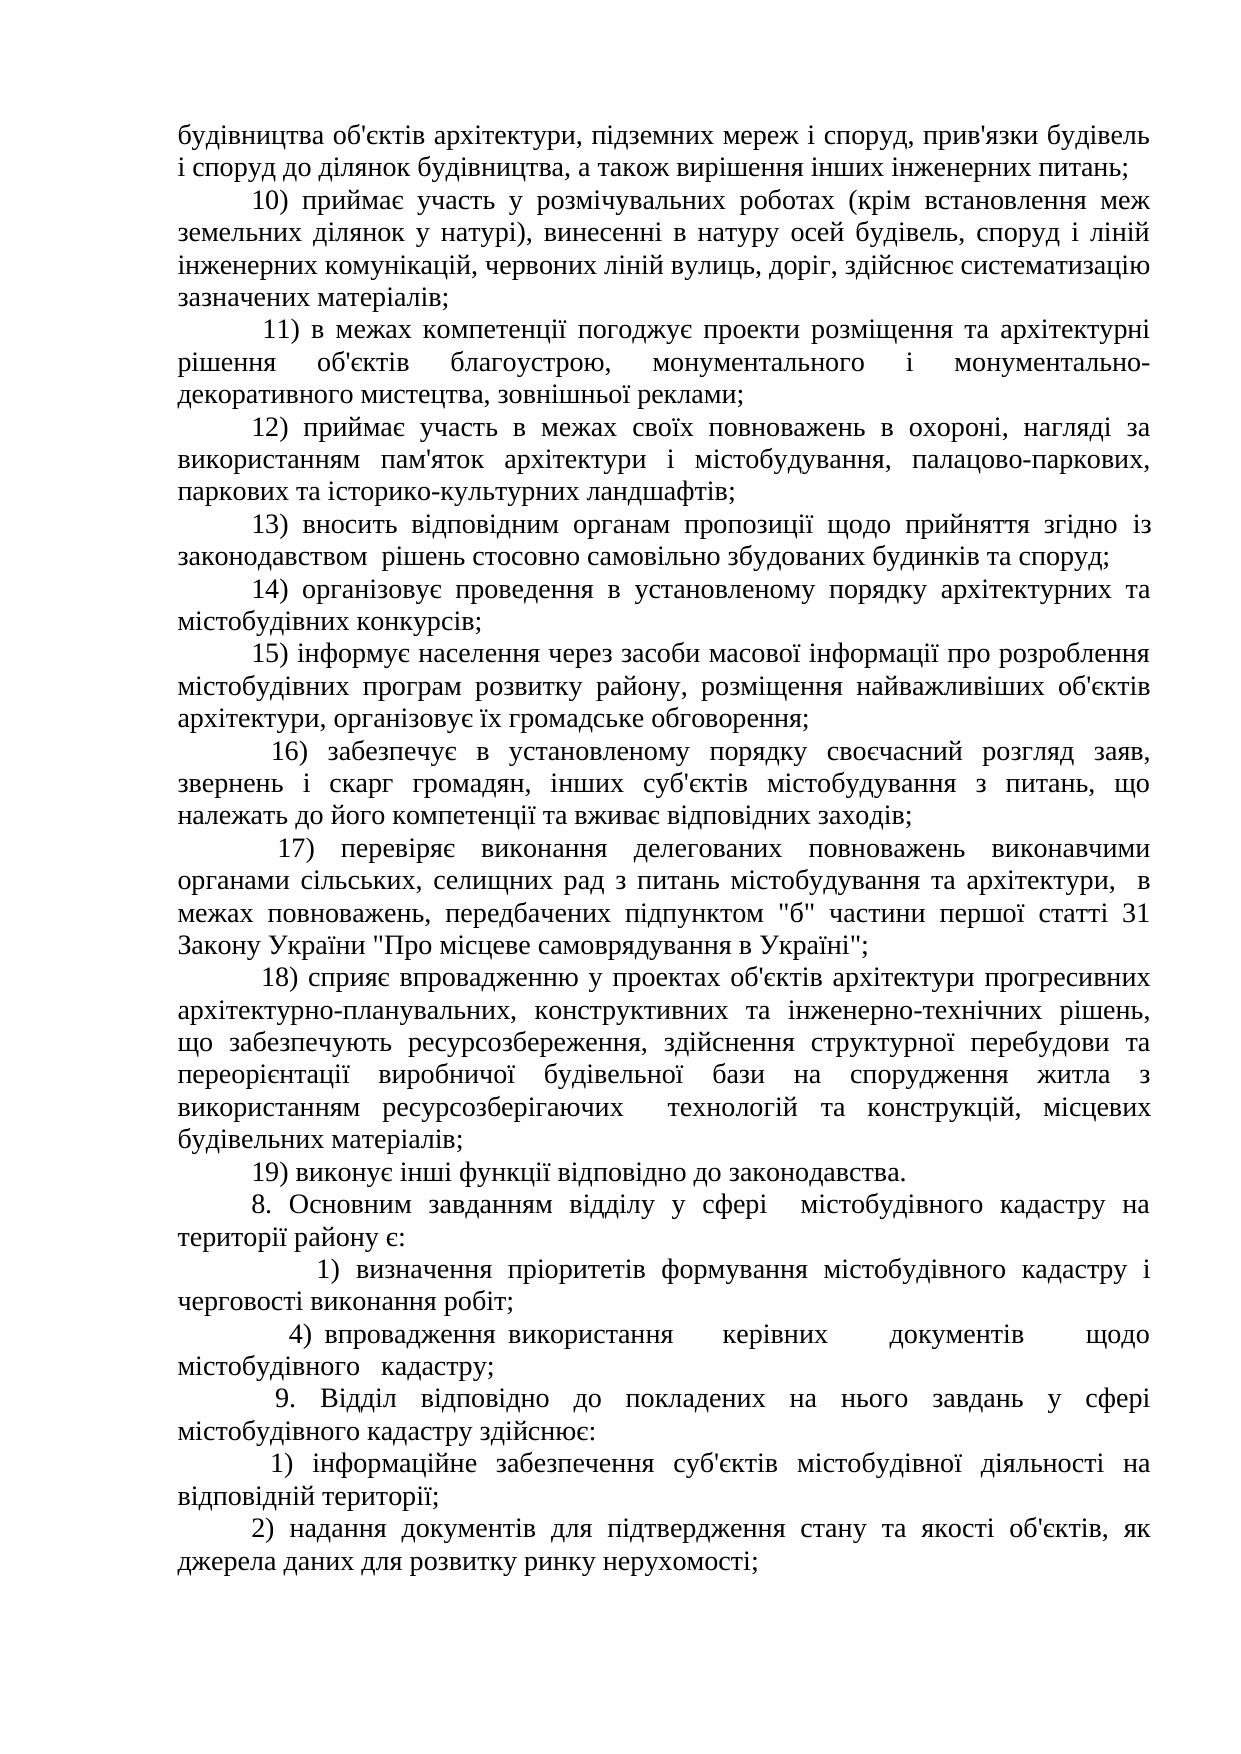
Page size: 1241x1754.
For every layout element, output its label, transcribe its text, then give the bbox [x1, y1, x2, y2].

text 1) визначення пріоритетів формування містобудівного кадастру і черговості виконання робіт; [177, 1252, 1152, 1317]
text 13) вносить відповідним органам пропозиції щодо прийняття згідно із законодавством рішень стосовно самовільно збудованих будинків та споруд; [177, 507, 1152, 572]
text 11) в межах компетенції погоджує проекти розміщення та архітектурні рішення об'єктів благоустрою, монументального і монументально-декоративного мистецтва, зовнішньої реклами; [177, 312, 1152, 410]
text 15) інформує населення через засоби масової інформації про розроблення містобудівних програм розвитку району, розміщення найважливіших об'єктів архітектури, організовує їх громадське обговорення; [177, 636, 1152, 734]
text 17) перевіряє виконання делегованих повноважень виконавчими органами сільських, селищних рад з питань містобудування та архітектури, в межах повноважень, передбачених підпунктом "б" частини першої статті 31 Закону України "Про місцеве самоврядування в Україні"; [177, 831, 1152, 960]
text 9. Відділ відповідно до покладених на нього завдань у сфері містобудівного кадастру здійснює: [177, 1382, 1152, 1446]
text 4) впровадження використання керівних документів щодо містобудівного кадастру; [177, 1317, 1152, 1382]
text 19) виконує інші функції відповідно до законодавства. [177, 1155, 1152, 1187]
text 2) надання документів для підтвердження стану та якості об'єктів, як джерела даних для розвитку ринку нерухомості; [177, 1511, 1152, 1576]
text 1) інформаційне забезпечення суб'єктів містобудівної діяльності на відповідній території; [177, 1446, 1152, 1511]
text 12) приймає участь в межах своїх повноважень в охороні, нагляді за використанням пам'яток архітектури і містобудування, палацово-паркових, паркових та історико-культурних ландшафтів; [177, 410, 1152, 507]
text 14) організовує проведення в установленому порядку архітектурних та містобудівних конкурсів; [177, 572, 1152, 636]
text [177, 118, 1152, 183]
text 10) приймає участь у розмічувальних роботах (крім встановлення меж земельних ділянок у натурі), винесенні в натуру осей будівель, споруд і ліній інженерних комунікацій, червоних ліній вулиць, доріг, здійснює систематизацію зазначених матеріалів; [177, 183, 1152, 312]
text 8. Основним завданням відділу у сфері містобудівного кадастру на території району є: [177, 1187, 1152, 1252]
text 18) сприяє впровадженню у проектах об'єктів архітектури прогресивних архітектурно-планувальних, конструктивних та інженерно-технічних рішень, що забезпечують ресурсозбереження, здійснення структурної перебудови та переорієнтації виробничої будівельної бази на спорудження житла з використанням ресурсозберігаючих технологій та конструкцій, місцевих будівельних матеріалів; [177, 960, 1152, 1155]
text 16) забезпечує в установленому порядку своєчасний розгляд заяв, звернень і скарг громадян, інших суб'єктів містобудування з питань, що належать до його компетенції та вживає відповідних заходів; [177, 734, 1152, 831]
